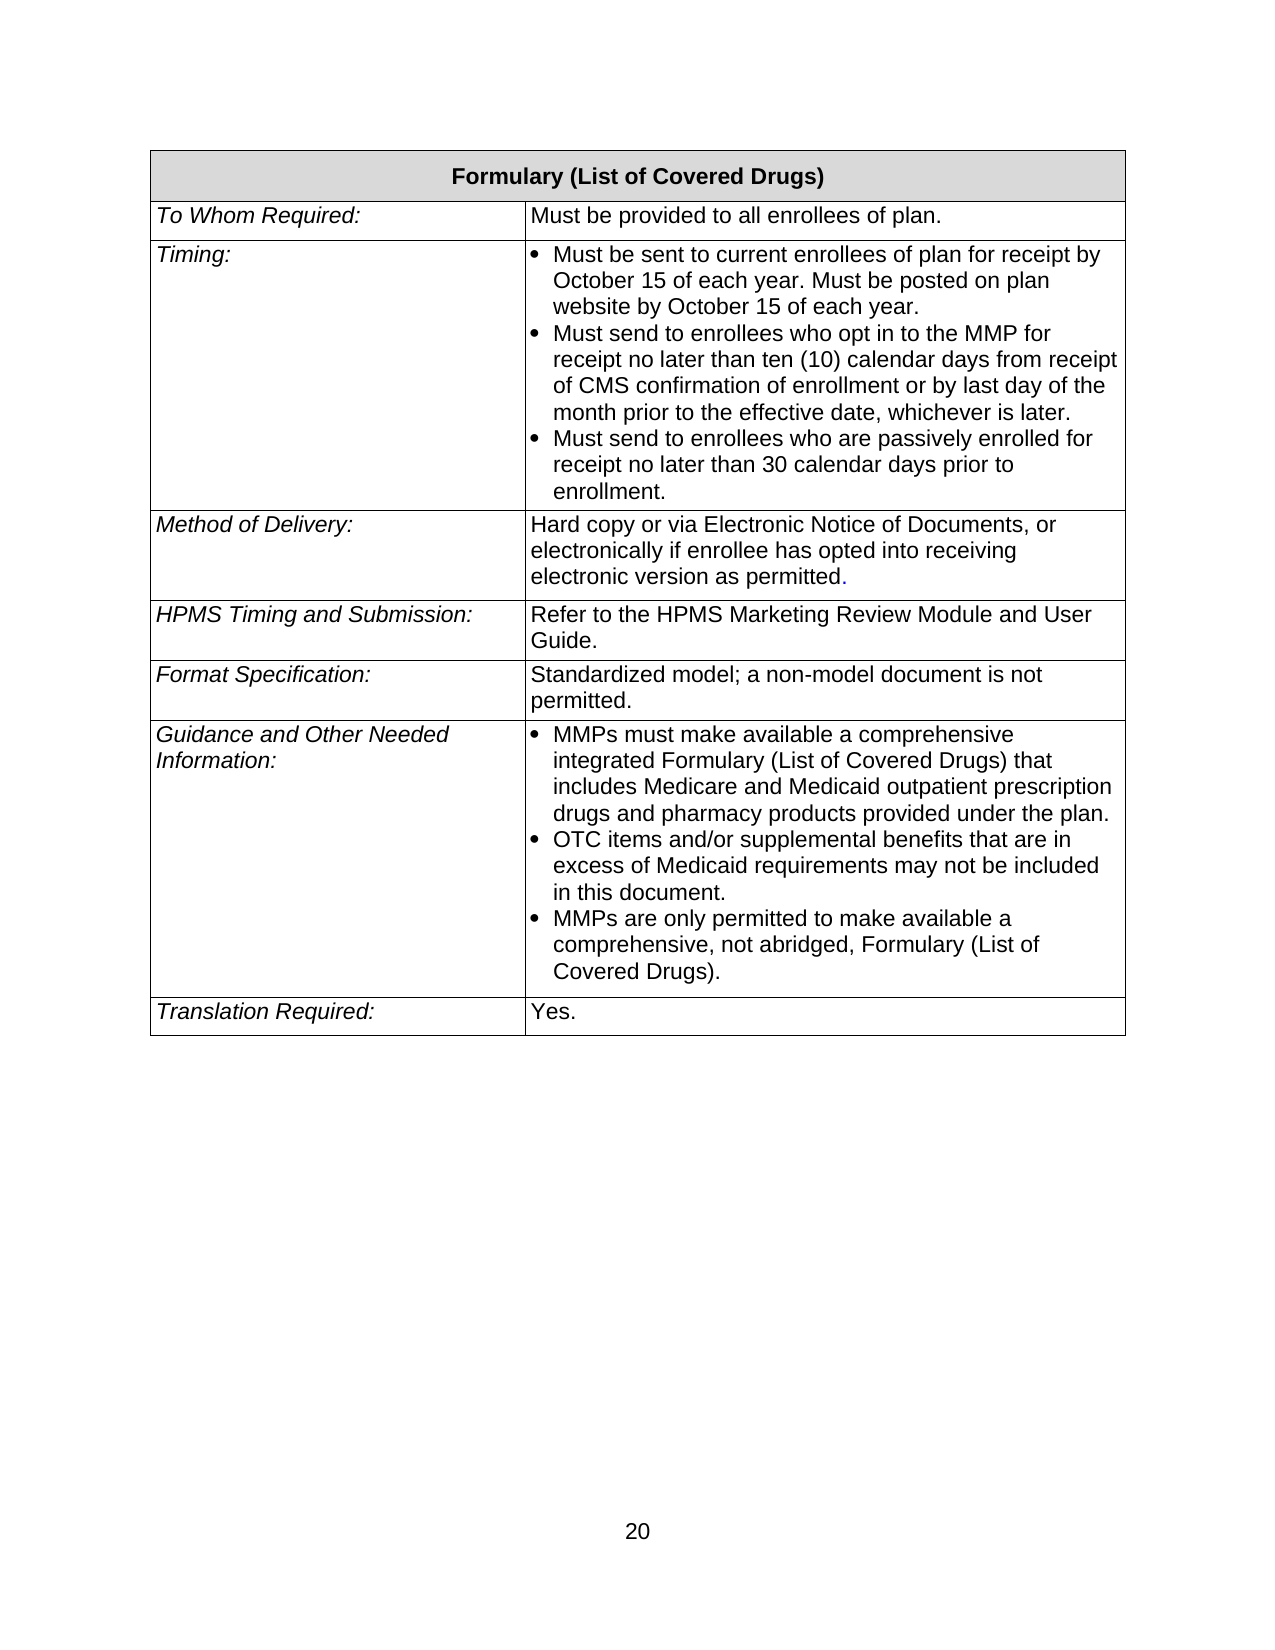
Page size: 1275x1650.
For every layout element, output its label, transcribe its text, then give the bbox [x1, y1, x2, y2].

table_header Formulary (List of Covered Drugs) [151, 151, 1125, 201]
table_cell Must be sent to current enrollees of plan for receipt by October 15 of each year. Must be posted on plan website by October 15 of each year. Must send to enrollees who opt in to the MMP for receipt no later than ten (10) calendar days from receipt of CMS confirmation of enrollment or by last day of the month prior to the effective date, whichever is later. Must send to enrollees who are passively enrolled for receipt no later than 30 calendar days prior to enrollment. [526, 241, 1125, 509]
table_cell MMPs must make available a comprehensive integrated Formulary (List of Covered Drugs) that includes Medicare and Medicaid outpatient prescription drugs and pharmacy products provided under the plan. OTC items and/or supplemental benefits that are in excess of Medicaid requirements may not be included in this document. MMPs are only permitted to make available a comprehensive, not abridged, Formulary (List of Covered Drugs). [526, 721, 1125, 997]
table_cell Timing: [151, 241, 525, 509]
table_cell To Whom Required: [151, 202, 525, 239]
table_cell Standardized model; a non-model document is not permitted. [526, 661, 1125, 719]
table_cell Refer to the HPMS Marketing Review Module and User Guide. [526, 601, 1125, 659]
table_cell Guidance and Other Needed Information: [151, 721, 525, 997]
table_cell Must be provided to all enrollees of plan. [526, 202, 1125, 239]
table_cell Hard copy or via Electronic Notice of Documents, or electronically if enrollee has opted into receiving electronic version as permitted. [526, 511, 1125, 599]
table_cell Yes. [526, 998, 1125, 1035]
table_cell HPMS Timing and Submission: [151, 601, 525, 659]
table_cell Method of Delivery: [151, 511, 525, 599]
table_cell Format Specification: [151, 661, 525, 719]
table_cell Translation Required: [151, 998, 525, 1035]
